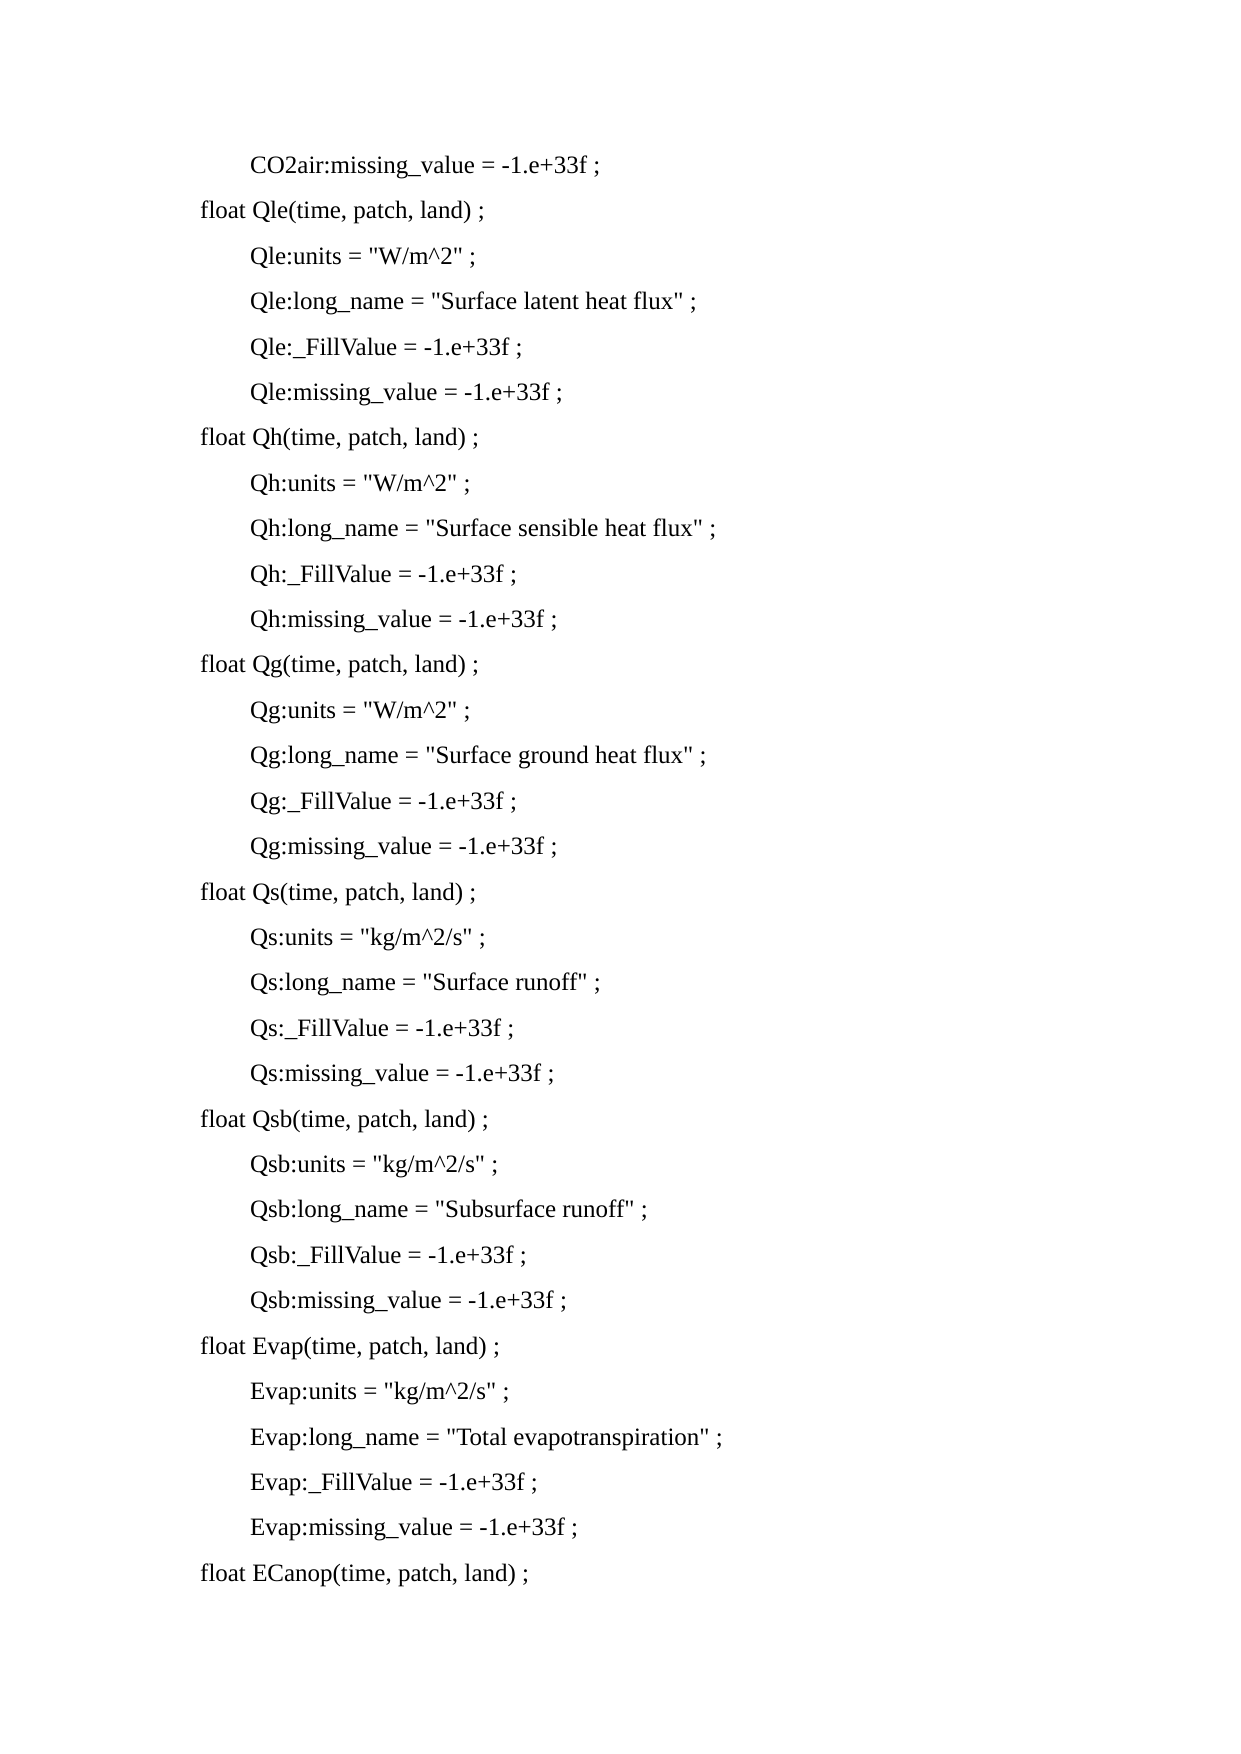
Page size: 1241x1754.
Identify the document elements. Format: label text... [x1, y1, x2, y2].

text float Qsb(time, patch, land) ; [150, 1104, 1090, 1132]
text Evap:_FillValue = -1.e+33f ; [150, 1467, 1090, 1496]
text float ECanop(time, patch, land) ; [150, 1558, 1090, 1587]
text Qle:missing_value = -1.e+33f ; [150, 377, 1090, 406]
text Qsb:_FillValue = -1.e+33f ; [150, 1240, 1090, 1269]
text Qg:missing_value = -1.e+33f ; [150, 831, 1090, 860]
text Qsb:units = "kg/m^2/s" ; [150, 1149, 1090, 1178]
text Qh:missing_value = -1.e+33f ; [150, 604, 1090, 633]
text Qh:long_name = "Surface sensible heat flux" ; [150, 513, 1090, 542]
text float Qg(time, patch, land) ; [150, 649, 1090, 678]
text Evap:missing_value = -1.e+33f ; [150, 1512, 1090, 1541]
text Qsb:missing_value = -1.e+33f ; [150, 1285, 1090, 1314]
text Qh:units = "W/m^2" ; [150, 468, 1090, 497]
text Qg:units = "W/m^2" ; [150, 695, 1090, 724]
text Qs:units = "kg/m^2/s" ; [150, 922, 1090, 951]
text Qle:units = "W/m^2" ; [150, 241, 1090, 269]
text Evap:units = "kg/m^2/s" ; [150, 1376, 1090, 1405]
text Qh:_FillValue = -1.e+33f ; [150, 559, 1090, 587]
text Qs:_FillValue = -1.e+33f ; [150, 1013, 1090, 1042]
text float Evap(time, patch, land) ; [150, 1331, 1090, 1359]
text Evap:long_name = "Total evapotranspiration" ; [150, 1422, 1090, 1450]
text float Qle(time, patch, land) ; [150, 195, 1090, 224]
text float Qs(time, patch, land) ; [150, 877, 1090, 905]
text CO2air:missing_value = -1.e+33f ; [150, 150, 1090, 179]
text Qle:long_name = "Surface latent heat flux" ; [150, 286, 1090, 315]
text Qs:long_name = "Surface runoff" ; [150, 967, 1090, 996]
text Qs:missing_value = -1.e+33f ; [150, 1058, 1090, 1087]
text Qg:_FillValue = -1.e+33f ; [150, 786, 1090, 814]
text Qg:long_name = "Surface ground heat flux" ; [150, 740, 1090, 769]
text Qsb:long_name = "Subsurface runoff" ; [150, 1194, 1090, 1223]
text float Qh(time, patch, land) ; [150, 422, 1090, 451]
text Qle:_FillValue = -1.e+33f ; [150, 332, 1090, 360]
